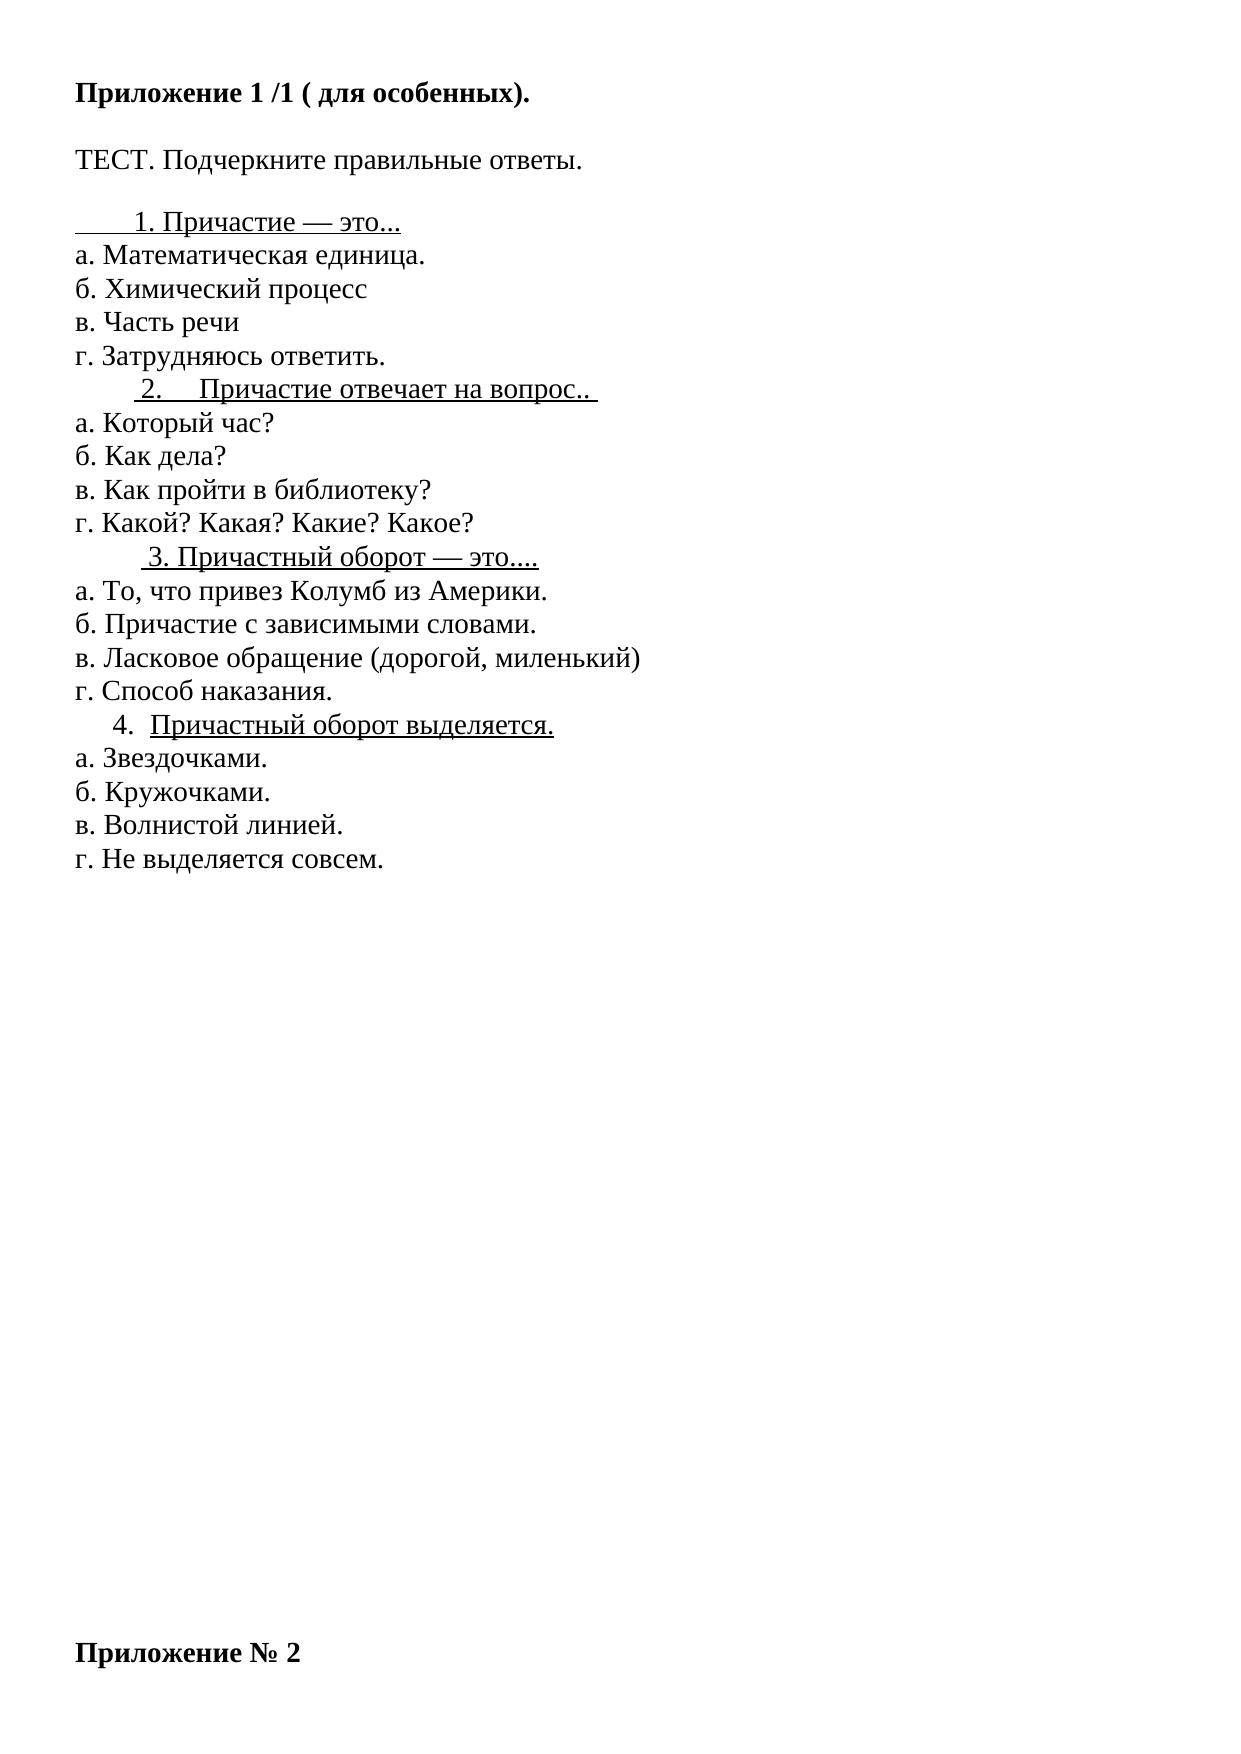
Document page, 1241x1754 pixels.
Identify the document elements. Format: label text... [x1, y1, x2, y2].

text г. Затрудняюсь ответить. [75, 338, 1165, 371]
text в. Часть речи [75, 304, 1165, 338]
text ТЕСТ. Подчеркните правильные ответы. [75, 142, 1165, 176]
text б. Причастие с зависимыми словами. [75, 606, 1165, 640]
text 1. Причастие — это... [75, 204, 1165, 237]
text в. Волнистой линией. [75, 807, 1165, 841]
text а. Звездочками. [75, 740, 1165, 774]
text б. Кружочками. [75, 774, 1165, 807]
text б. Как дела? [75, 438, 1165, 472]
text Приложение № 2 [75, 1635, 1165, 1668]
text б. Химический процесс [75, 271, 1165, 304]
text г. Не выделяется совсем. [75, 841, 1165, 874]
text а. Математическая единица. [75, 237, 1165, 271]
text а. То, что привез Колумб из Америки. [75, 573, 1165, 606]
text г. Способ наказания. [75, 673, 1165, 707]
text 2. Причастие отвечает на вопрос.. [75, 371, 1165, 405]
text 3. Причастный оборот — это.... [75, 539, 1165, 573]
text г. Какой? Какая? Какие? Какое? [75, 506, 1165, 539]
text Приложение 1 /1 ( для особенных). [75, 75, 1165, 108]
text в. Ласковое обращение (дорогой, миленький) [75, 640, 1165, 673]
list Причастный оборот выделяется. [112, 707, 1165, 740]
text а. Который час? [75, 405, 1165, 438]
text в. Как пройти в библиотеку? [75, 472, 1165, 506]
